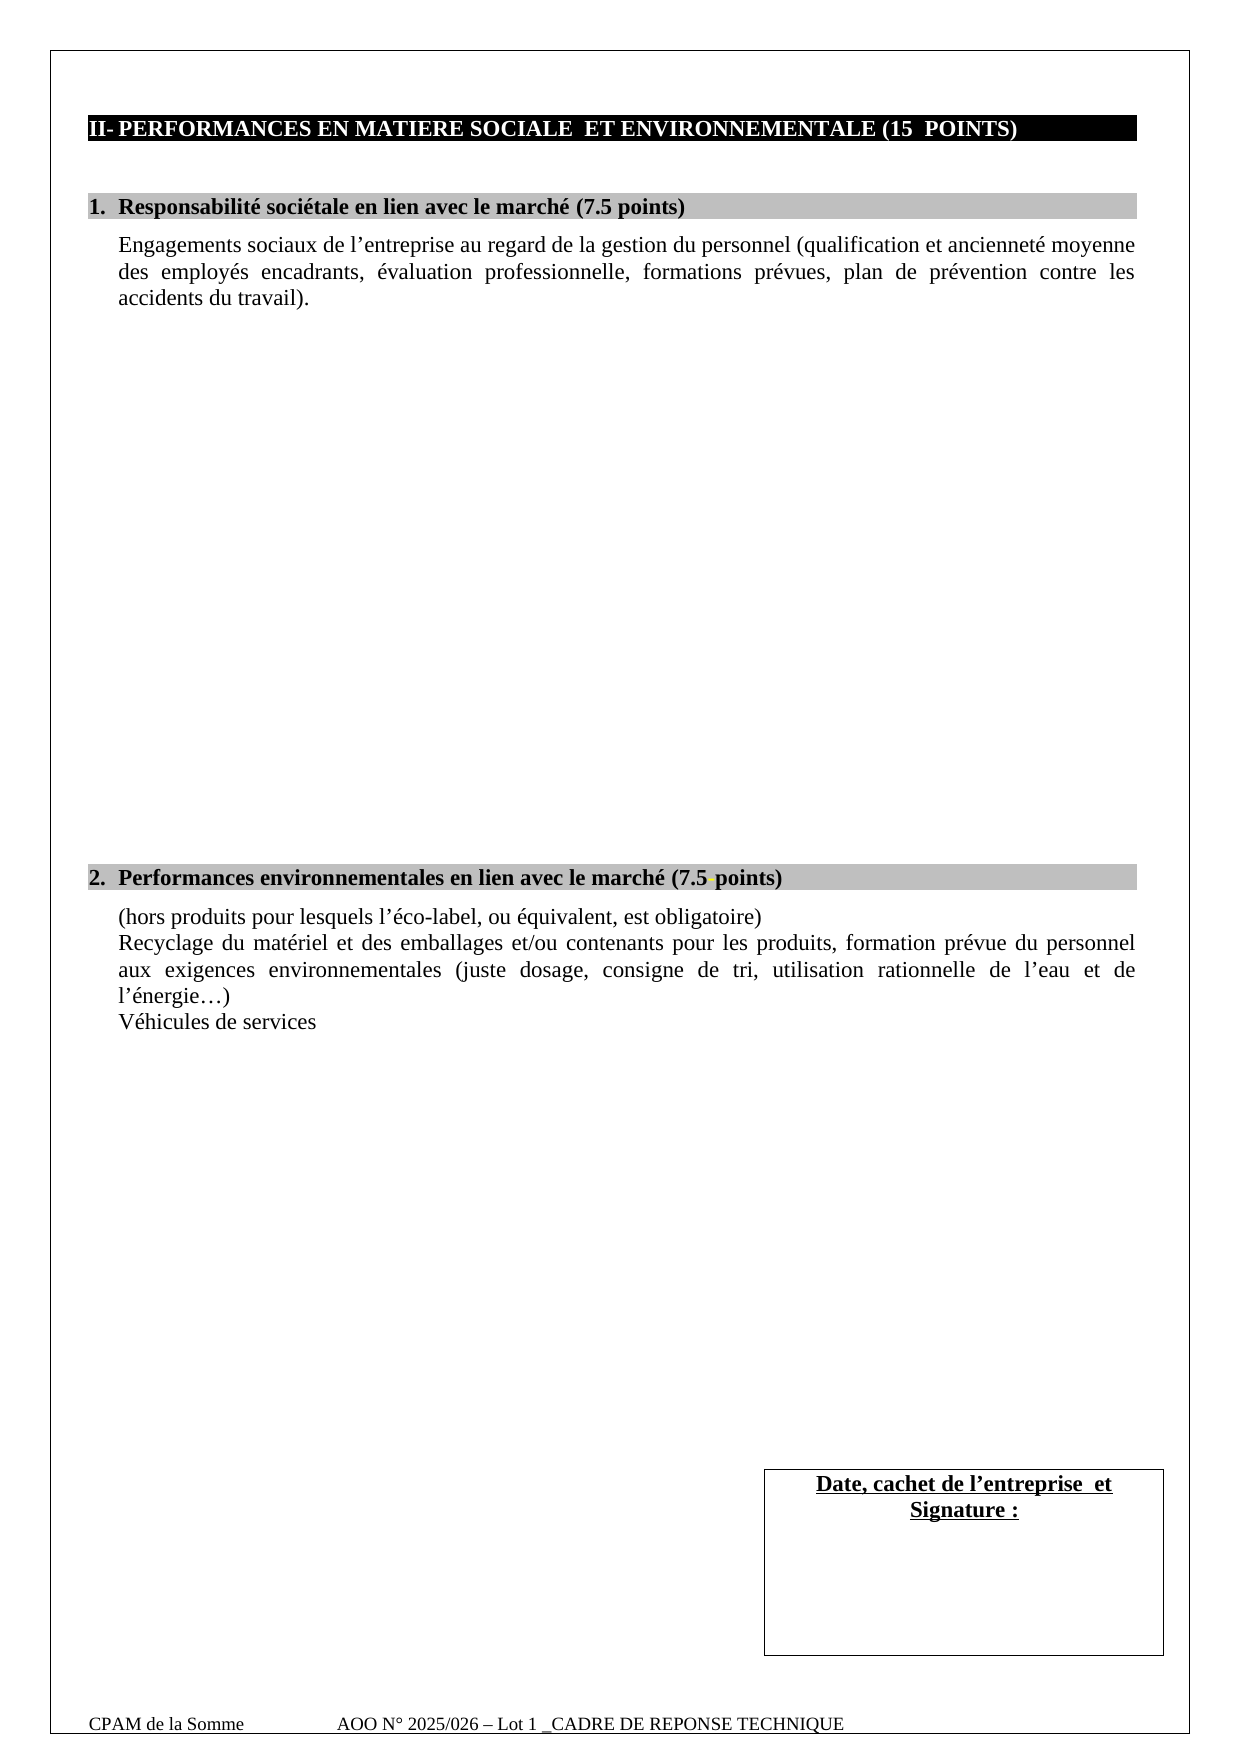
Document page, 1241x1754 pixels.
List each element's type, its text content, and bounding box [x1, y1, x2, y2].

list Performances environnementales en lien avec le marché (7.5-points) [88, 864, 1137, 890]
text Recyclage du matériel et des emballages et/ou contenants pour les produits, formation prévue du personnel aux exigences environnementales (juste dosage, consigne de tri, utilisation rationnelle de l’eau et de l’énergie…) [118, 929, 1137, 1008]
text Véhicules de services [118, 1008, 1137, 1035]
text Engagements sociaux de l’entreprise au regard de la gestion du personnel (qualification et ancienneté moyenne des employés encadrants, évaluation professionnelle, formations prévues, plan de prévention contre les accidents du travail). [118, 232, 1137, 311]
text (hors produits pour lesquels l’éco-label, ou équivalent, est obligatoire) [118, 903, 1137, 929]
list PERFORMANCES EN MATIERE SOCIALE ET ENVIRONNEMENTALE (15 POINTS) [88, 115, 1137, 141]
list Responsabilité sociétale en lien avec le marché (7.5 points) [88, 193, 1137, 219]
table_header Date, cachet de l’entreprise et Signature : [765, 1470, 1163, 1654]
